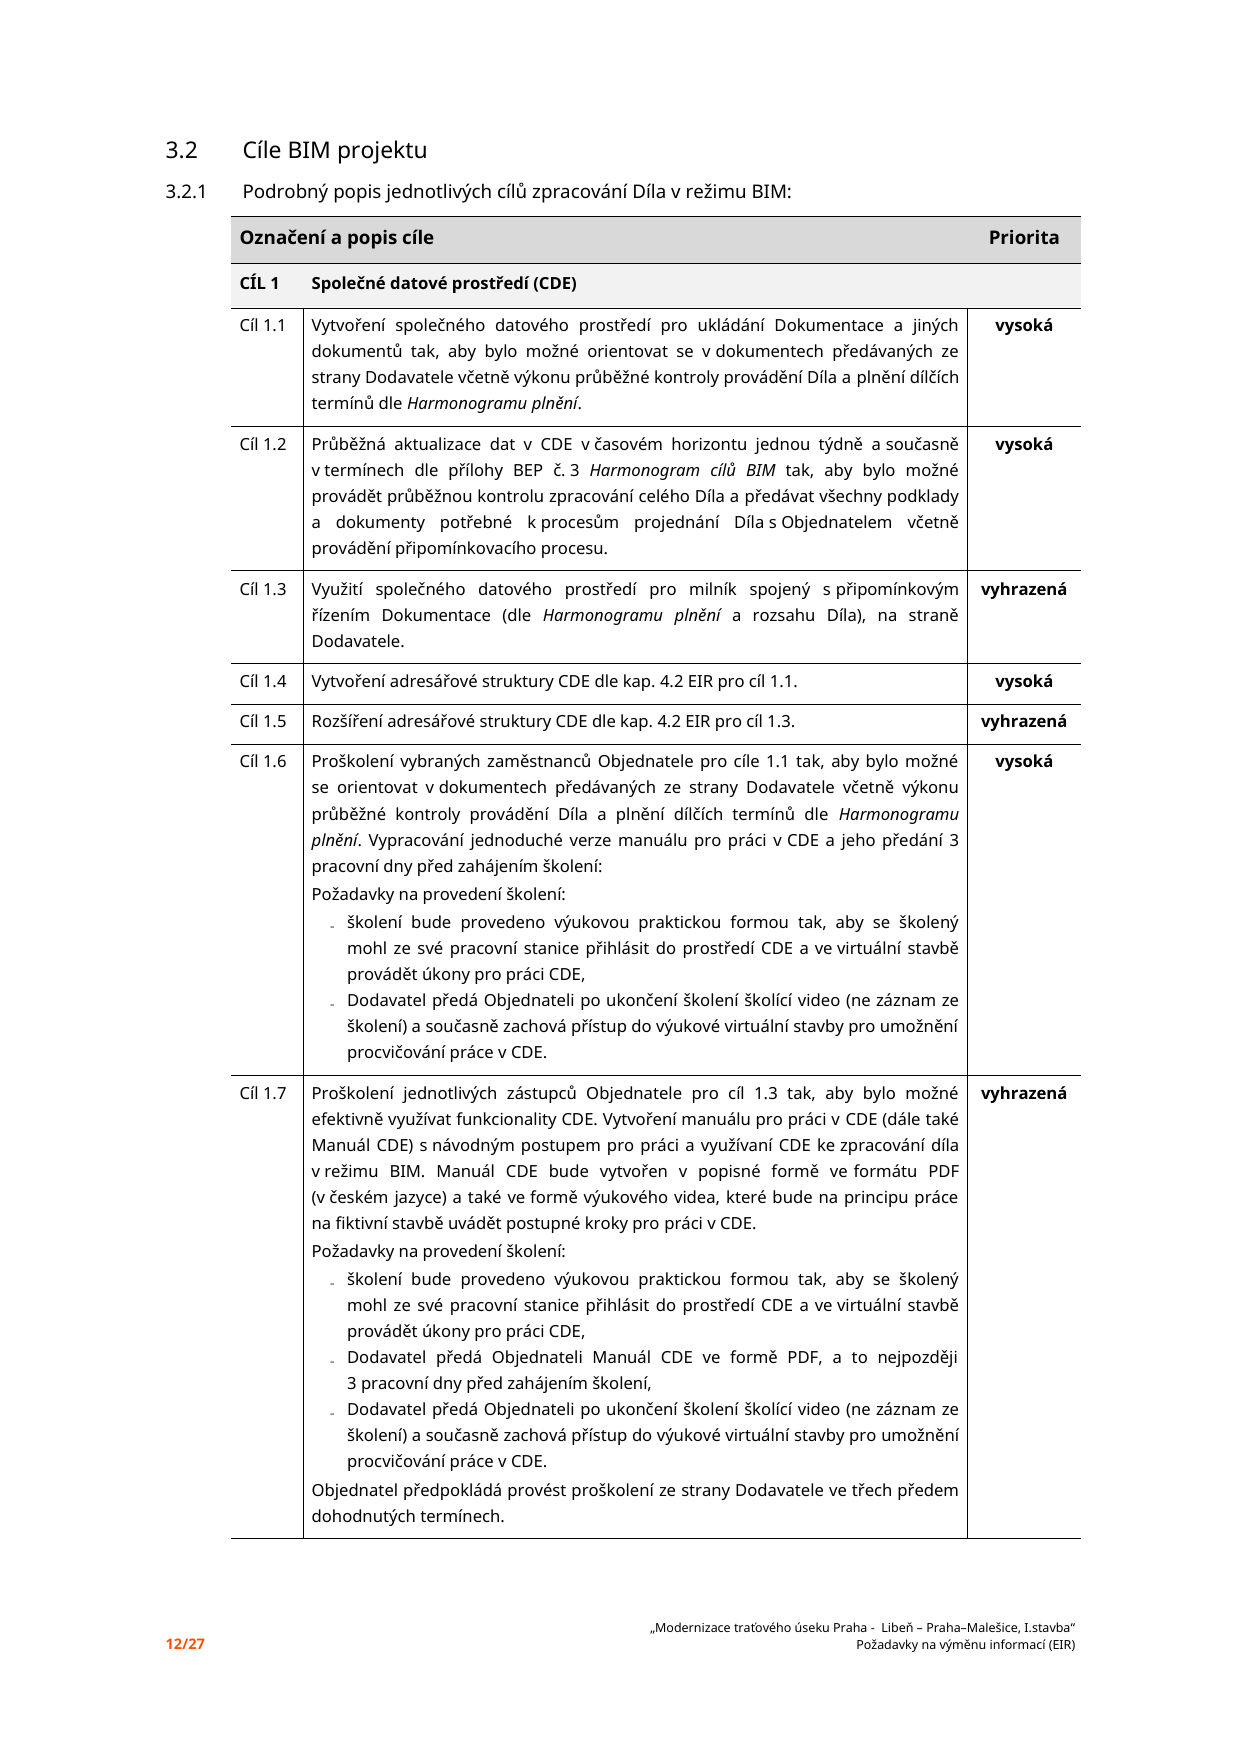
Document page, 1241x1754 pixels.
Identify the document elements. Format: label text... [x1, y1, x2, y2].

table_cell Společné datové prostředí (CDE) [303, 264, 967, 307]
table_cell CÍL 1 [231, 264, 303, 307]
table_cell Cíl 1.4 [231, 664, 303, 704]
table_cell vysoká [968, 664, 1081, 704]
text Podrobný popis jednotlivých cílů zpracování Díla v režimu BIM: [165, 178, 1075, 203]
table_cell vysoká [968, 427, 1081, 570]
table_header Označení a popis cíle [231, 217, 967, 263]
table_cell Cíl 1.3 [231, 571, 303, 663]
table_cell Proškolení vybraných zaměstnanců Objednatele pro cíle 1.1 tak, aby bylo možné se orientovat v dokumentech předávaných ze strany Dodavatele včetně výkonu průběžné kontroly provádění Díla a plnění dílčích termínů dle Harmonogramu plnění. Vypracování jednoduché verze manuálu pro práci v CDE a jeho předání 3 pracovní dny před zahájením školení: Požadavky na provedení školení: školení bude provedeno výukovou praktickou formou tak, aby se školený mohl ze své pracovní stanice přihlásit do prostředí CDE a ve virtuální stavbě provádět úkony pro práci CDE, Dodavatel předá Objednateli po ukončení školení školící video (ne záznam ze školení) a současně zachová přístup do výukové virtuální stavby pro umožnění procvičování práce v CDE. [304, 745, 967, 1074]
table_cell vyhrazená [968, 705, 1081, 744]
text Cíle BIM projektu [165, 134, 1075, 166]
table_cell Využití společného datového prostředí pro milník spojený s připomínkovým řízením Dokumentace (dle Harmonogramu plnění a rozsahu Díla), na straně Dodavatele. [304, 571, 967, 663]
table_header Priorita [967, 217, 1081, 263]
table_cell vysoká [968, 745, 1081, 1074]
table_cell Vytvoření adresářové struktury CDE dle kap. 4.2 EIR pro cíl 1.1. [304, 664, 967, 704]
table_cell Rozšíření adresářové struktury CDE dle kap. 4.2 EIR pro cíl 1.3. [304, 705, 967, 744]
table_cell Vytvoření společného datového prostředí pro ukládání Dokumentace a jiných dokumentů tak, aby bylo možné orientovat se v dokumentech předávaných ze strany Dodavatele včetně výkonu průběžné kontroly provádění Díla a plnění dílčích termínů dle Harmonogramu plnění. [304, 309, 967, 426]
table_cell Cíl 1.5 [231, 705, 303, 744]
table_cell Průběžná aktualizace dat v CDE v časovém horizontu jednou týdně a současně v termínech dle přílohy BEP č. 3 Harmonogram cílů BIM tak, aby bylo možné provádět průběžnou kontrolu zpracování celého Díla a předávat všechny podklady a dokumenty potřebné k procesům projednání Díla s Objednatelem včetně provádění připomínkovacího procesu. [304, 427, 967, 570]
table_cell vyhrazená [968, 571, 1081, 663]
table_cell vyhrazená [968, 1076, 1081, 1538]
table_cell Cíl 1.1 [231, 309, 303, 426]
table_cell Cíl 1.7 [231, 1076, 303, 1538]
table_cell Cíl 1.6 [231, 745, 303, 1074]
table_cell Proškolení jednotlivých zástupců Objednatele pro cíl 1.3 tak, aby bylo možné efektivně využívat funkcionality CDE. Vytvoření manuálu pro práci v CDE (dále také Manuál CDE) s návodným postupem pro práci a využívaní CDE ke zpracování díla v režimu BIM. Manuál CDE bude vytvořen v popisné formě ve formátu PDF (v českém jazyce) a také ve formě výukového videa, které bude na principu práce na fiktivní stavbě uvádět postupné kroky pro práci v CDE. Požadavky na provedení školení: školení bude provedeno výukovou praktickou formou tak, aby se školený mohl ze své pracovní stanice přihlásit do prostředí CDE a ve virtuální stavbě provádět úkony pro práci CDE, Dodavatel předá Objednateli Manuál CDE ve formě PDF, a to nejpozději 3 pracovní dny před zahájením školení, Dodavatel předá Objednateli po ukončení školení školící video (ne záznam ze školení) a současně zachová přístup do výukové virtuální stavby pro umožnění procvičování práce v CDE. Objednatel předpokládá provést proškolení ze strany Dodavatele ve třech předem dohodnutých termínech. [304, 1076, 967, 1538]
table_cell vysoká [968, 309, 1081, 426]
table_cell [967, 264, 1081, 307]
table_cell Cíl 1.2 [231, 427, 303, 570]
